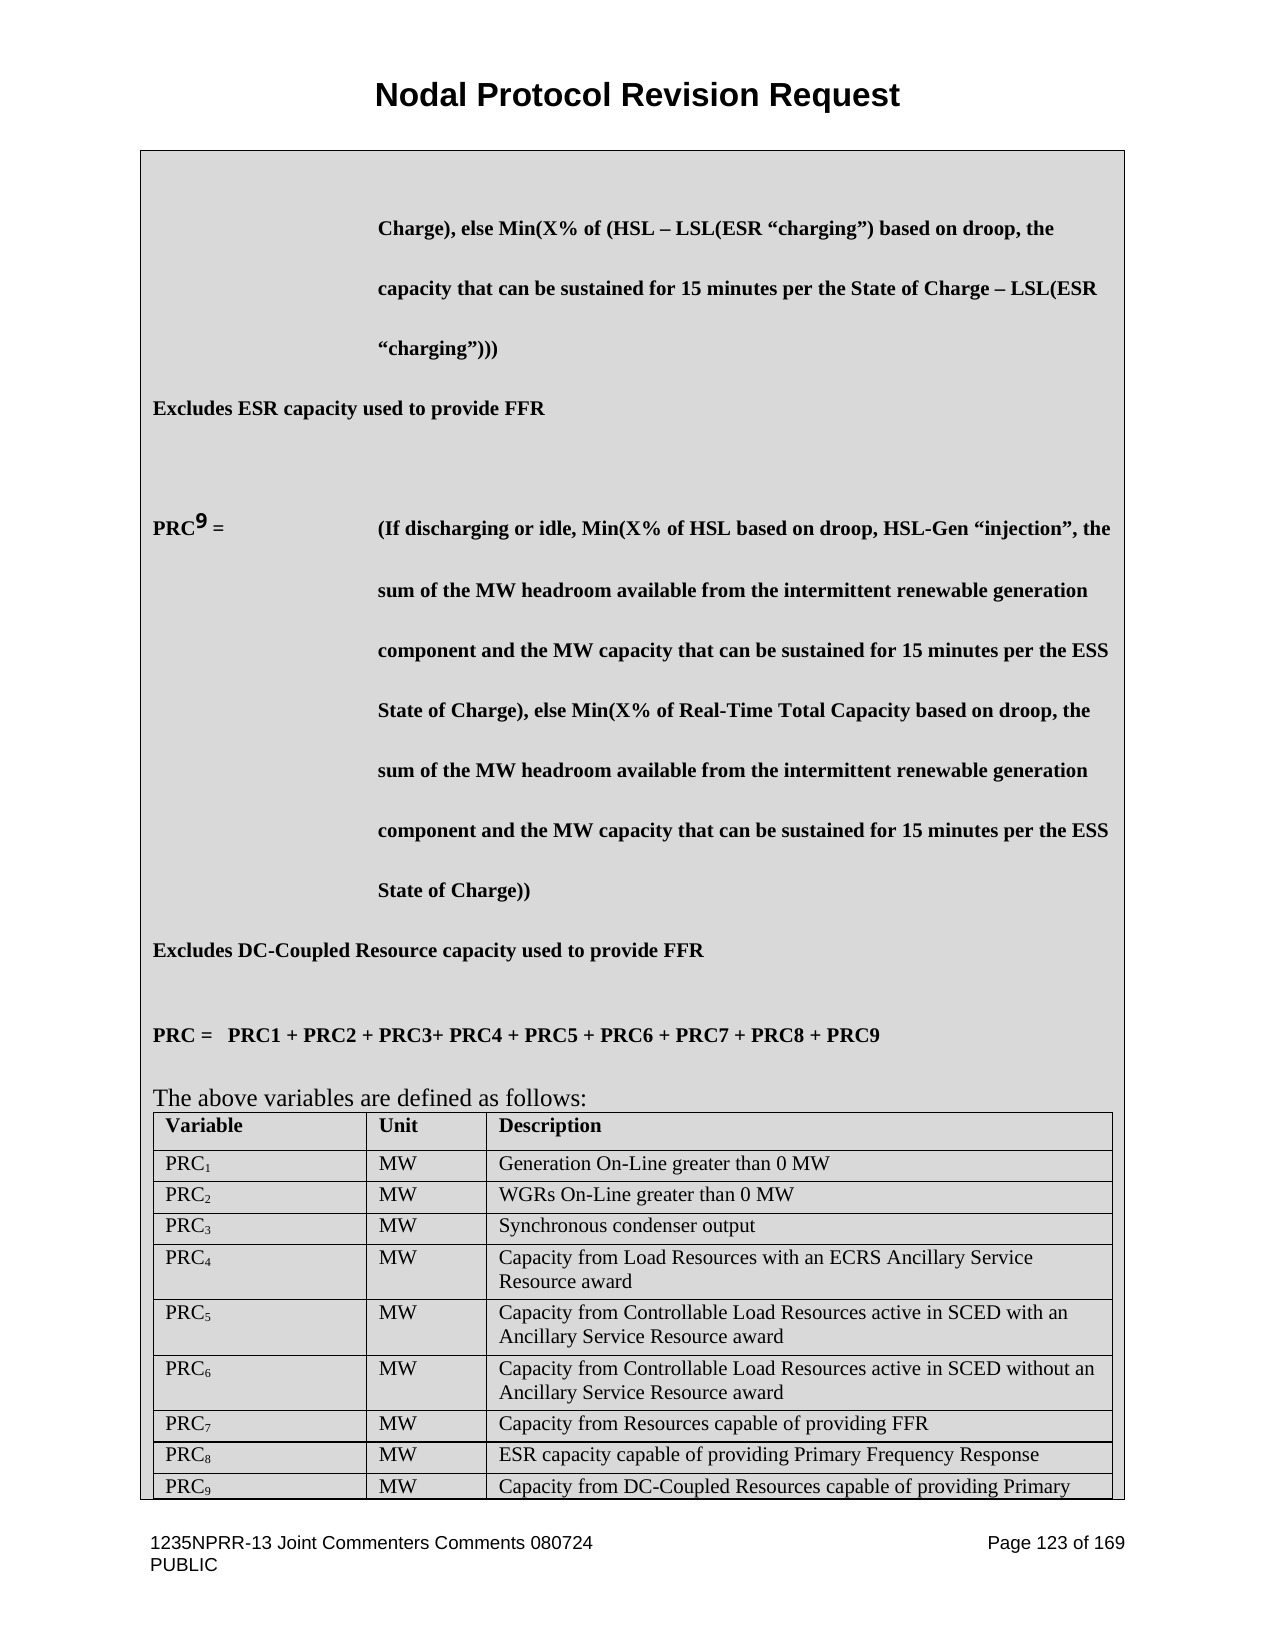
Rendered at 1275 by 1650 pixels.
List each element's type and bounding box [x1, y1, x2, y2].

table_header [141, 151, 1124, 1499]
